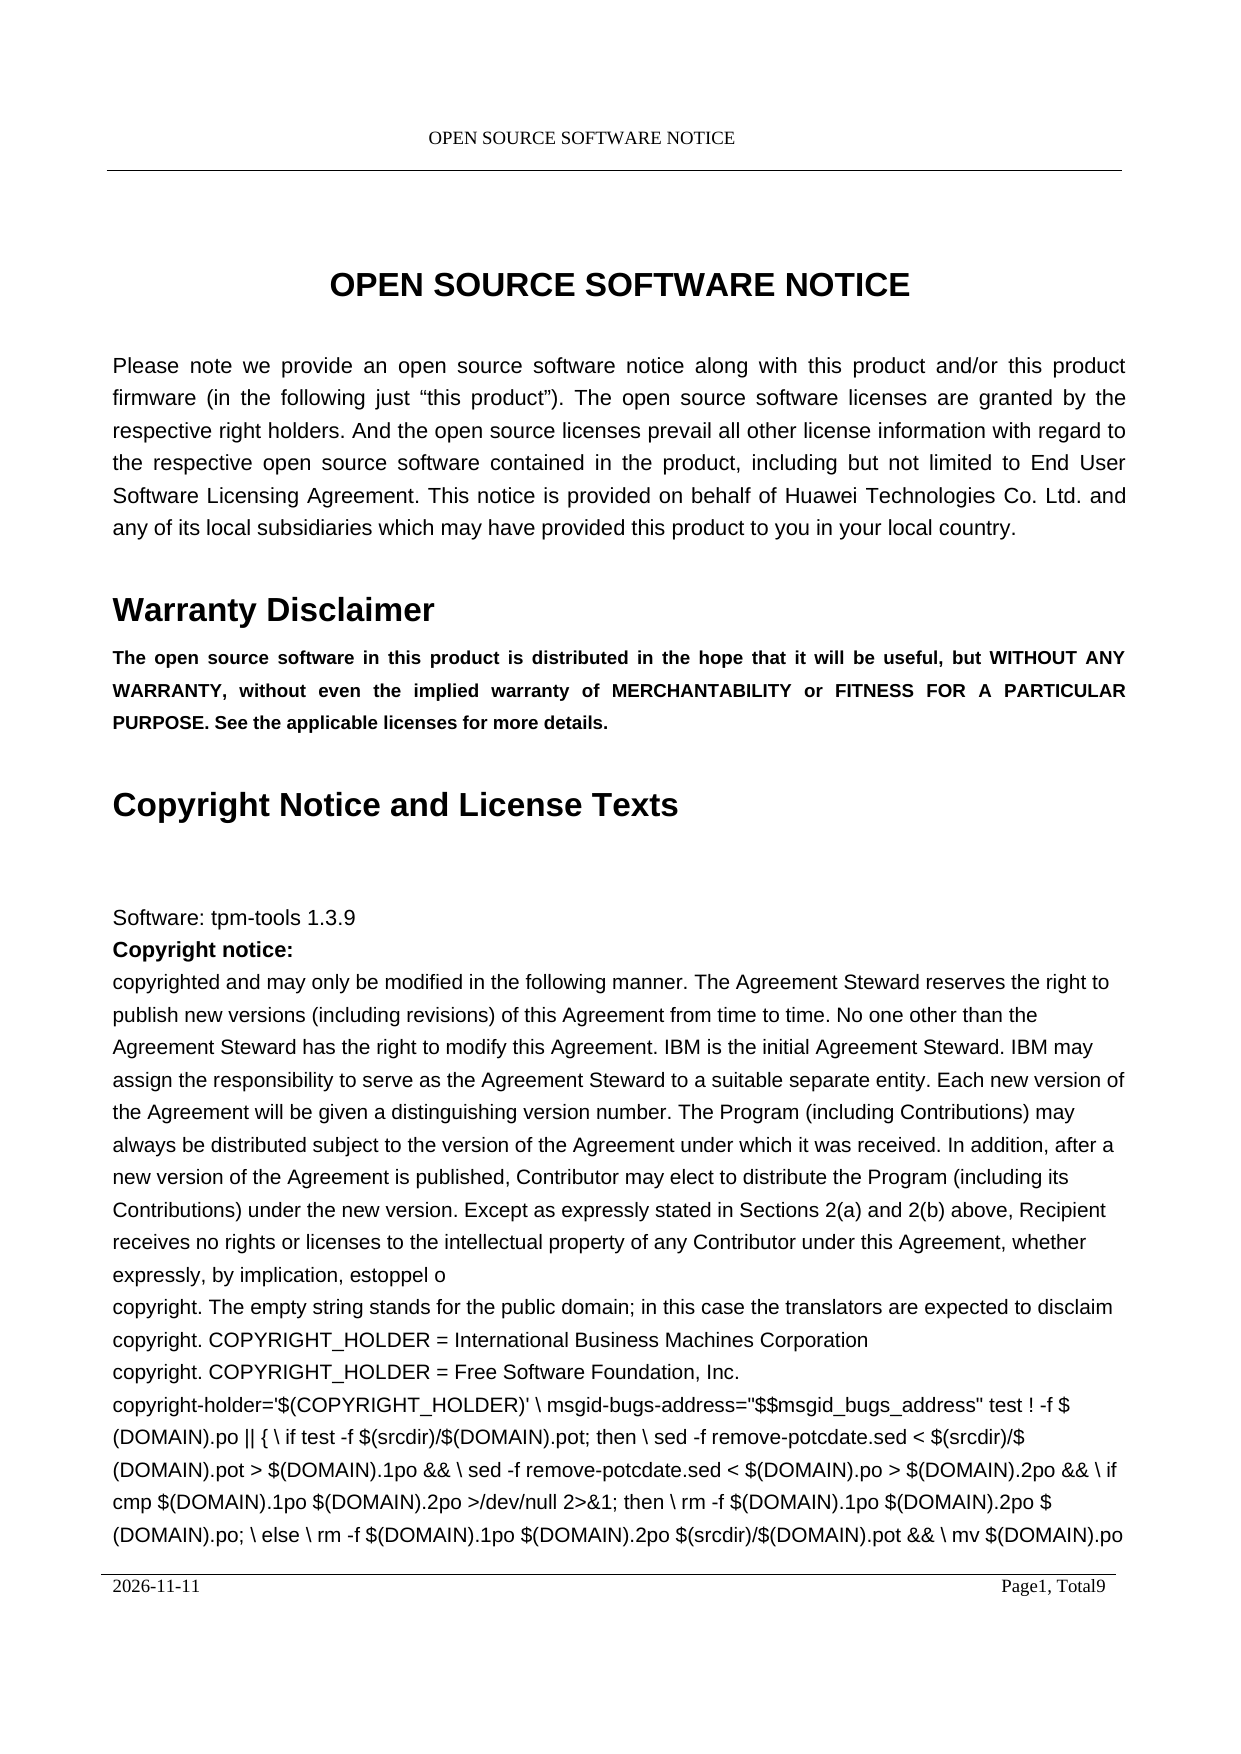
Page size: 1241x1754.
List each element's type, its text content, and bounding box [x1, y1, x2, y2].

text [112, 1388, 1128, 1551]
text copyright. COPYRIGHT_HOLDER = International Business Machines Corporation [112, 1323, 1128, 1356]
text copyright. COPYRIGHT_HOLDER = Free Software Foundation, Inc. [112, 1356, 1128, 1388]
text copyrighted and may only be modified in the following manner. The Agreement Steward reserves the right to publish new versions (including revisions) of this Agreement from time to time. No one other than the Agreement Steward has the right to modify this Agreement. IBM is the initial Agreement Steward. IBM may assign the responsibility to serve as the Agreement Steward to a suitable separate entity. Each new version of the Agreement will be given a distinguishing version number. The Program (including Contributions) may always be distributed subject to the version of the Agreement under which it was received. In addition, after a new version of the Agreement is published, Contributor may elect to distribute the Program (including its Contributions) under the new version. Except as expressly stated in Sections 2(a) and 2(b) above, Recipient receives no rights or licenses to the intellectual property of any Contributor under this Agreement, whether expressly, by implication, estoppel o [112, 966, 1128, 1291]
text The open source software in this product is distributed in the hope that it will be useful, but WITHOUT ANY WARRANTY, without even the implied warranty of MERCHANTABILITY or FITNESS FOR A PARTICULAR PURPOSE. See the applicable licenses for more details. [112, 641, 1128, 739]
text copyright. The empty string stands for the public domain; in this case the translators are expected to disclaim [112, 1291, 1128, 1323]
text Copyright notice: [112, 933, 1128, 966]
text Software: tpm-tools 1.3.9 [112, 901, 1128, 933]
text Warranty Disclaimer [112, 576, 1128, 641]
text Copyright Notice and License Texts [112, 771, 1128, 836]
text Please note we provide an open source software notice along with this product and/or this product firmware (in the following just “this product”). The open source software licenses are granted by the respective right holders. And the open source licenses prevail all other license information with regard to the respective open source software contained in the product, including but not limited to End User Software Licensing Agreement. This notice is provided on behalf of Huawei Technologies Co. Ltd. and any of its local subsidiaries which may have provided this product to you in your local country. [112, 349, 1128, 544]
text OPEN SOURCE SOFTWARE NOTICE [112, 251, 1128, 316]
